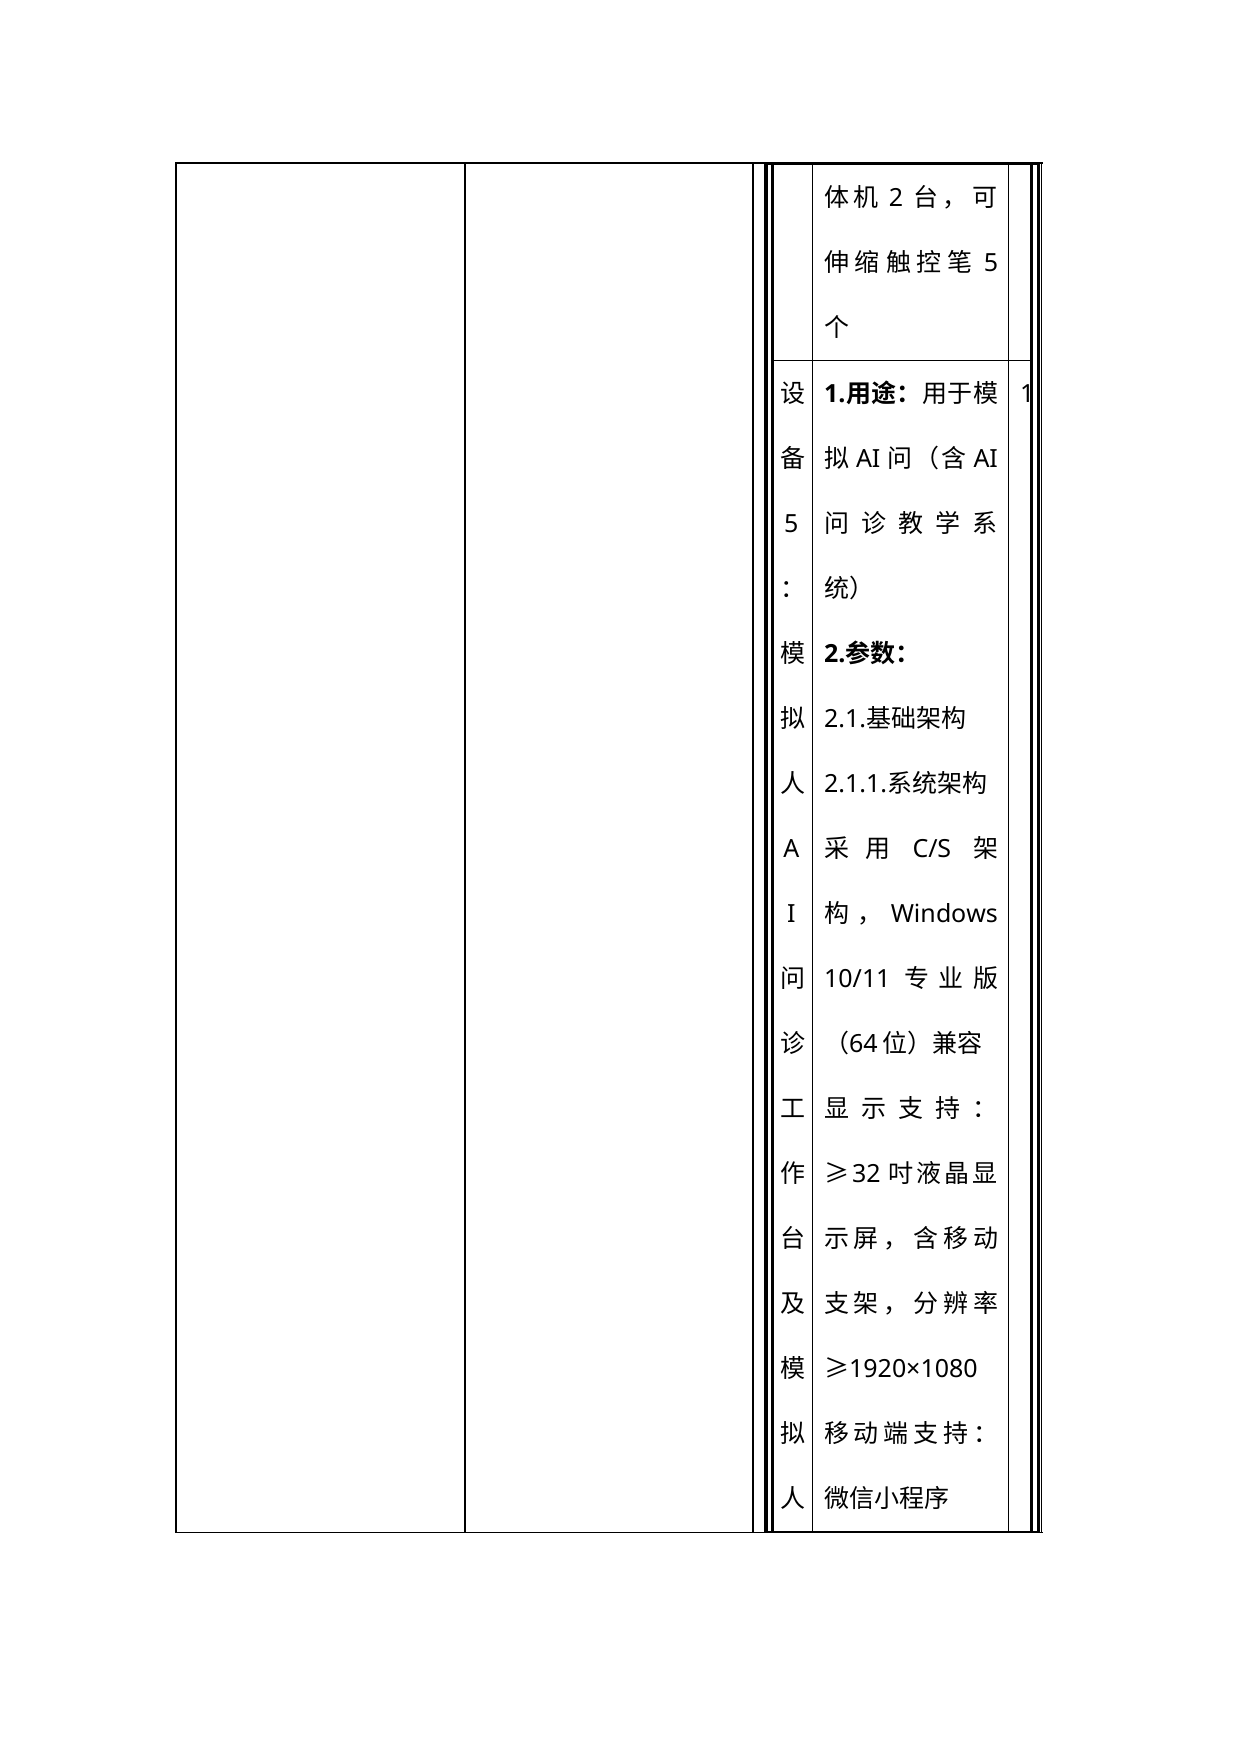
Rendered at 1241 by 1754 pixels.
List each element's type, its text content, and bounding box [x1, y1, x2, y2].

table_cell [754, 164, 764, 1532]
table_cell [1033, 165, 1037, 1531]
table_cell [1009, 165, 1030, 360]
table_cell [774, 361, 812, 1531]
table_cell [813, 361, 1008, 1531]
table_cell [1009, 361, 1030, 1531]
table_cell [466, 164, 752, 1532]
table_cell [774, 165, 812, 360]
table_cell 1 [177, 164, 464, 1532]
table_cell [813, 165, 1008, 360]
